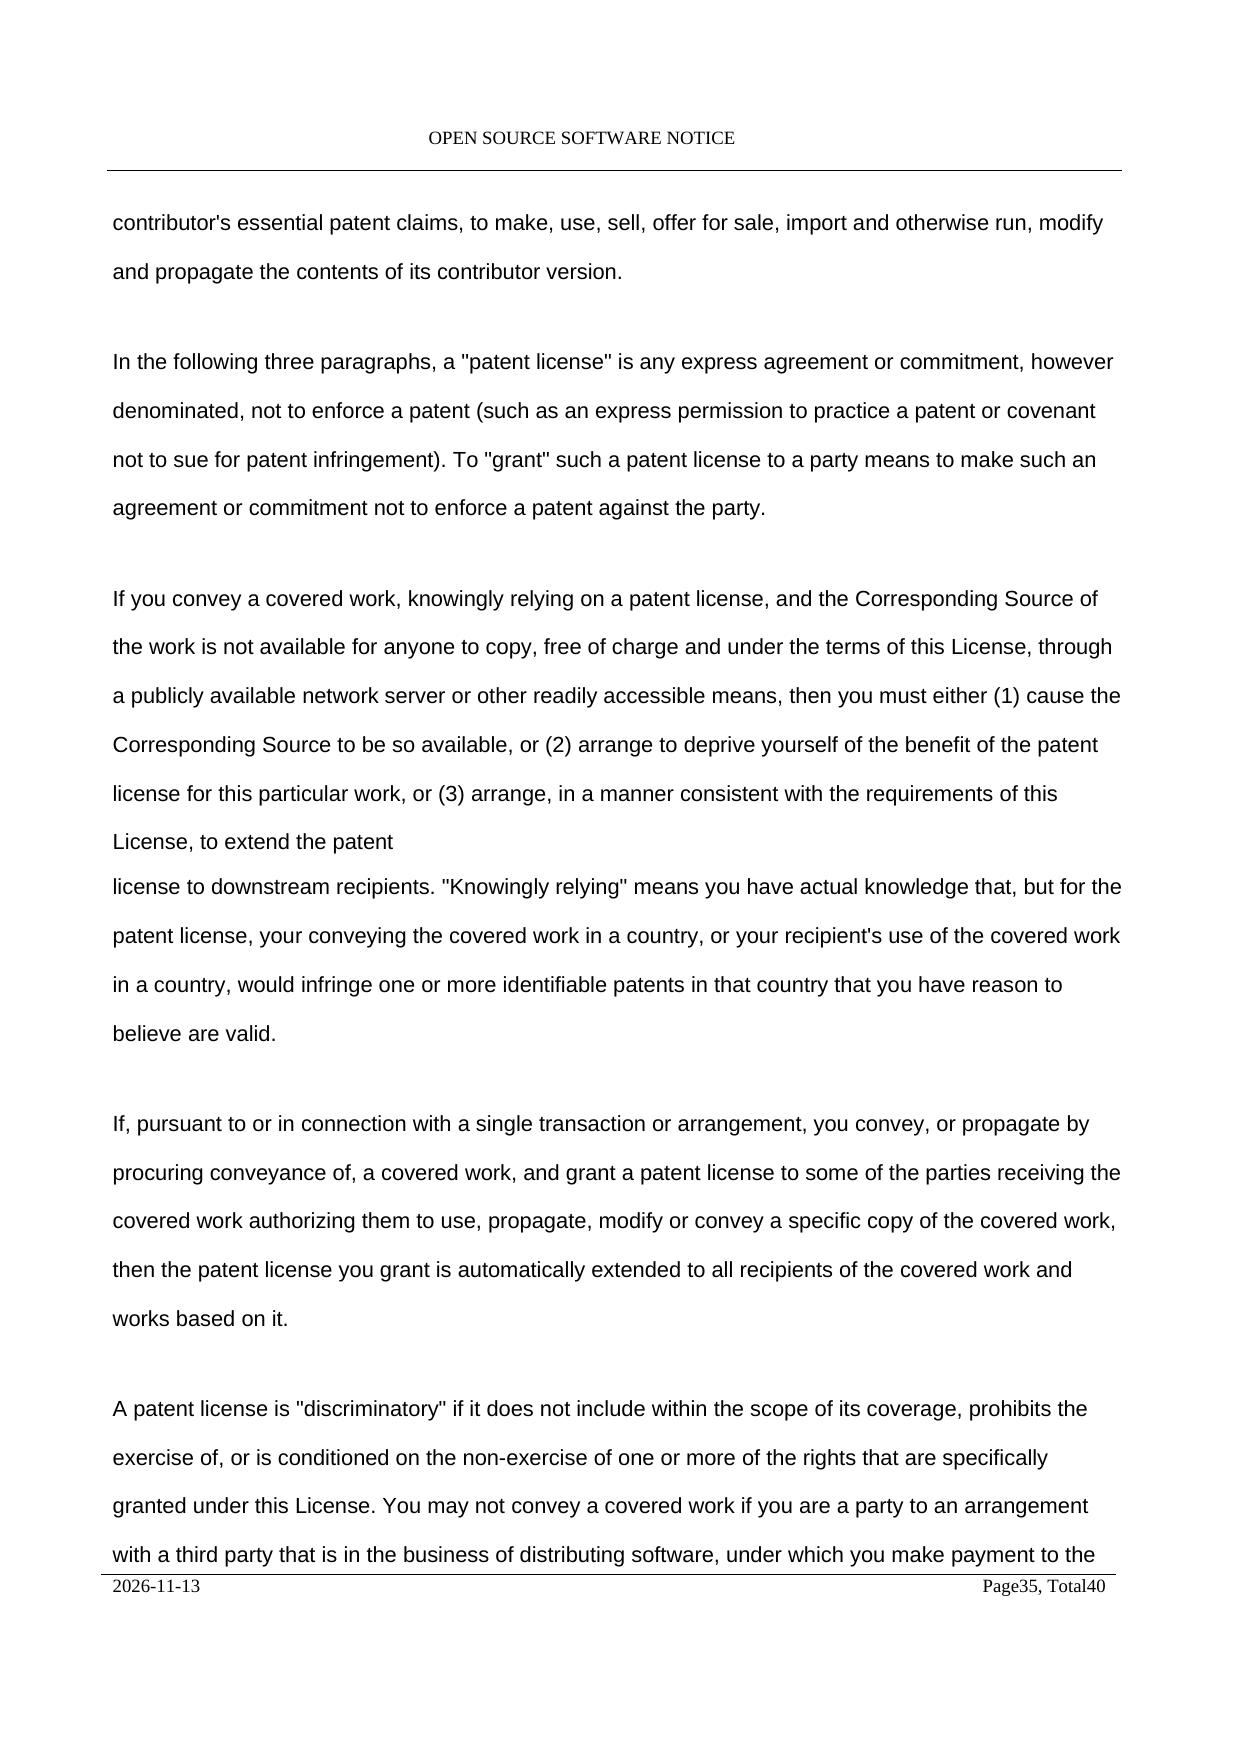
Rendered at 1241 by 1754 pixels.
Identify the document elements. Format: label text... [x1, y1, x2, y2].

text In the following three paragraphs, a "patent license" is any express agreement or commitment, however denominated, not to enforce a patent (such as an express permission to practice a patent or covenant not to sue for patent infringement). To "grant" such a patent license to a party means to make such an agreement or commitment not to enforce a patent against the party. [112, 345, 1128, 524]
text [112, 206, 1128, 288]
text If you convey a covered work, knowingly relying on a patent license, and the Corresponding Source of the work is not available for anyone to copy, free of charge and under the terms of this License, through a publicly available network server or other readily accessible means, then you must either (1) cause the Corresponding Source to be so available, or (2) arrange to deprive yourself of the benefit of the patent license for this particular work, or (3) arrange, in a manner consistent with the requirements of this License, to extend the patent [112, 582, 1128, 858]
text license to downstream recipients. "Knowingly relying" means you have actual knowledge that, but for the patent license, your conveying the covered work in a country, or your recipient's use of the covered work in a country, would infringe one or more identifiable patents in that country that you have reason to believe are valid. [112, 871, 1128, 1049]
text If, pursuant to or in connection with a single transaction or arrangement, you convey, or propagate by procuring conveyance of, a covered work, and grant a patent license to some of the parties receiving the covered work authorizing them to use, propagate, modify or convey a specific copy of the covered work, then the patent license you grant is automatically extended to all recipients of the covered work and works based on it. [112, 1107, 1128, 1334]
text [112, 1392, 1128, 1571]
